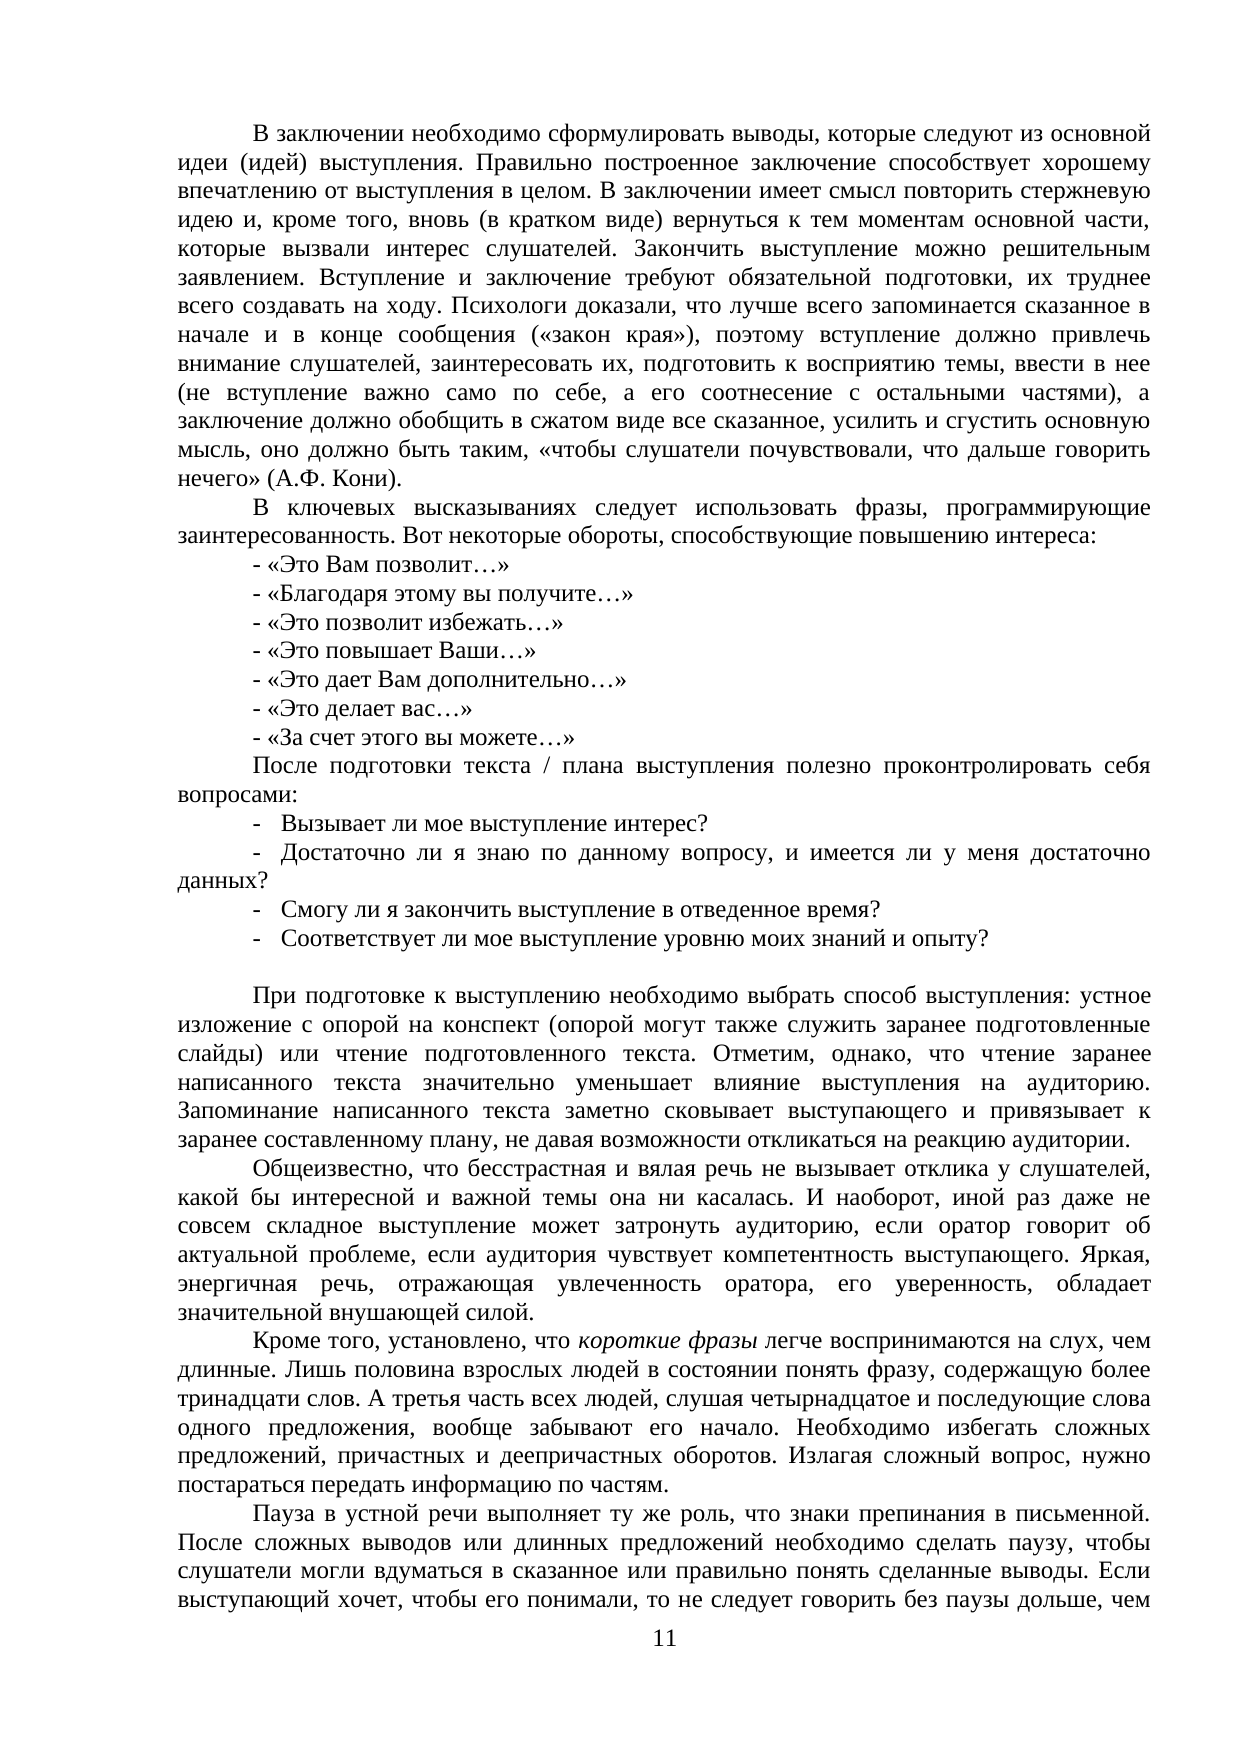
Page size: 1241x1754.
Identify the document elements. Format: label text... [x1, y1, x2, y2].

text В заключении необходимо сформулировать выводы, которые следуют из основной идеи (идей) выступления. Правильно построенное заключение способствует хорошему впечатлению от выступления в целом. В заключении имеет смысл повторить стержневую идею и, кроме того, вновь (в кратком виде) вернуться к тем моментам основной части, которые вызвали интерес слушателей. Закончить выступление можно решительным заявлением. Вступление и заключение требуют обязательной подготовки, их труднее всего создавать на ходу. Психологи доказали, что лучше всего запоминается сказанное в начале и в конце сообщения («закон края»), поэтому вступление должно привлечь внимание слушателей, заинтересовать их, подготовить к восприятию темы, ввести в нее (не вступление важно само по себе, а его соотнесение с остальными частями), а заключение должно обобщить в сжатом виде все сказанное, усилить и сгустить основную мысль, оно должно быть таким, «чтобы слушатели почувствовали, что дальше говорить нечего» (А.Ф. Кони). [177, 118, 1152, 492]
text - «Это дает Вам дополнительно…» [177, 664, 1152, 693]
text - «Это позволит избежать…» [177, 607, 1152, 636]
text Общеизвестно, что бесстрастная и вялая речь не вызывает отклика у слушателей, какой бы интересной и важной темы она ни касалась. И наоборот, иной раз даже не совсем складное выступление может затронуть аудиторию, если оратор говорит об актуальной проблеме, если аудитория чувствует компетентность выступающего. Яркая, энергичная речь, отражающая увлеченность оратора, его уверенность, обладает значительной внушающей силой. [177, 1153, 1152, 1326]
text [177, 1498, 1152, 1613]
text После подготовки текста / плана выступления полезно проконтролировать себя вопросами: [177, 751, 1152, 808]
text - «Это делает вас…» [177, 693, 1152, 722]
text - «Это Вам позволит…» [177, 549, 1152, 578]
text - «За счет этого вы можете…» [177, 722, 1152, 751]
text - «Благодаря этому вы получите…» [177, 578, 1152, 607]
text - «Это повышает Ваши…» [177, 636, 1152, 664]
text При подготовке к выступлению необходимо выбрать способ выступления: устное изложение с опорой на конспект (опорой могут также служить заранее подготовленные слайды) или чтение подготовленного текста. Отметим, однако, что чтение заранее написанного текста значительно уменьшает влияние выступления на аудиторию. Запоминание написанного текста заметно сковывает выступающего и привязывает к заранее составленному плану, не давая возможности откликаться на реакцию аудитории. [177, 981, 1152, 1153]
list Соответствует ли мое выступление уровню моих знаний и опыту? [177, 923, 1152, 952]
list Смогу ли я закончить выступление в отведенное время? [177, 894, 1152, 923]
text Кроме того, установлено, что короткие фразы легче воспринимаются на слух, чем длинные. Лишь половина взрослых людей в состоянии понять фразу, содержащую более тринадцати слов. А третья часть всех людей, слушая четырнадцатое и последующие слова одного предложения, вообще забывают его начало. Необходимо избегать сложных предложений, причастных и деепричастных оборотов. Излагая сложный вопрос, нужно постараться передать информацию по частям. [177, 1326, 1152, 1498]
text В ключевых высказываниях следует использовать фразы, программирующие заинтересованность. Вот некоторые обороты, способствующие повышению интереса: [177, 492, 1152, 549]
list Вызывает ли мое выступление интерес? [177, 808, 1152, 837]
list Достаточно ли я знаю по данному вопросу, и имеется ли у меня достаточно данных? [177, 837, 1152, 894]
